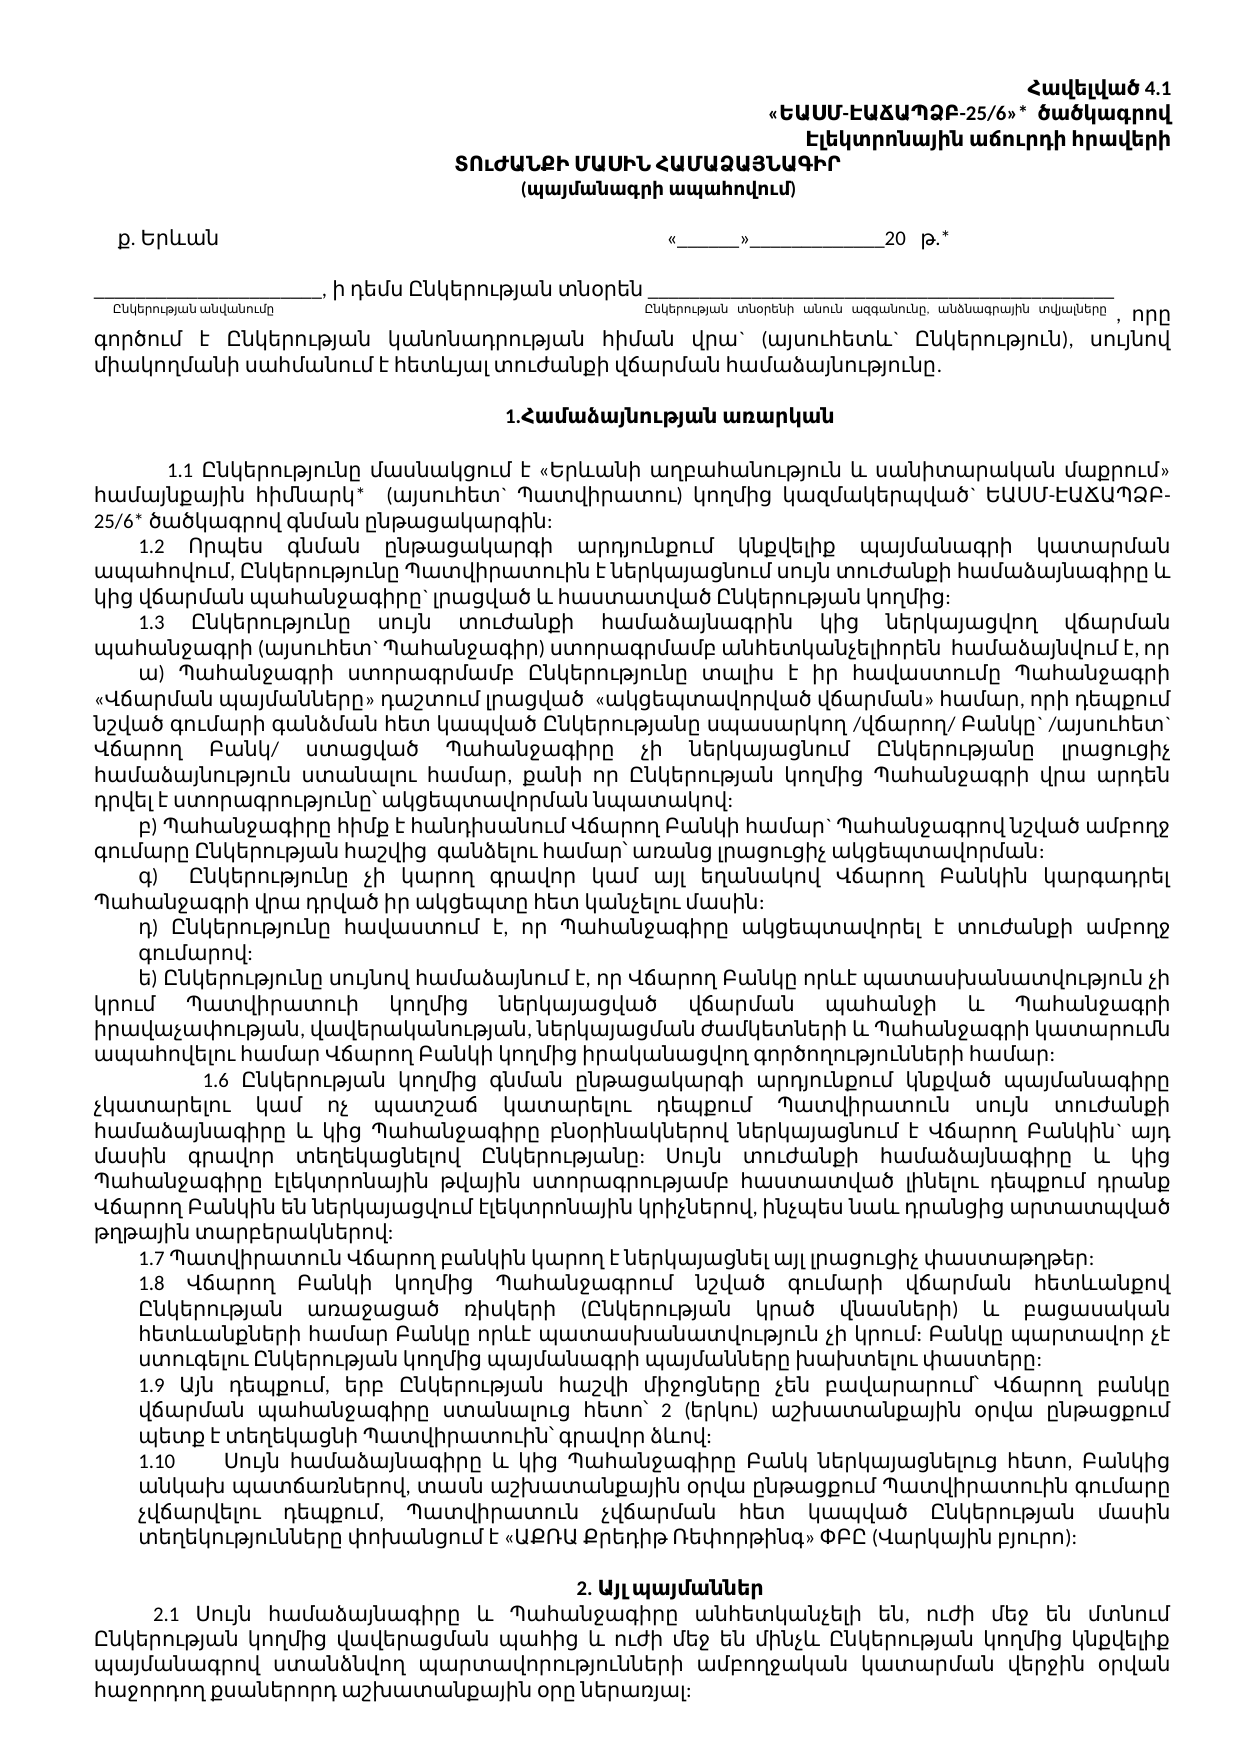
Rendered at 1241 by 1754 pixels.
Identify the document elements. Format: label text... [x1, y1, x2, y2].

text «ԵԱՍՄ-ԷԱՃԱՊՁԲ-25/6»* ծածկագրով [94, 100, 1171, 126]
text 1.3 Ընկերությունը սույն տուժանքի համաձայնագրին կից ներկայացվող վճարման պահանջագրի (այսուհետ` Պահանջագիր) ստորագրմամբ անհետկանչելիորեն համաձայնվում է, որ [94, 609, 1171, 660]
text (պայմանագրի ապահովում) [94, 177, 1171, 199]
text Էլեկտրոնային աճուրդի հրավերի [94, 126, 1171, 151]
text 1.7 Պատվիրատուն Վճարող բանկին կարող է ներկայացնել այլ լրացուցիչ փաստաթղթեր: [138, 1245, 1171, 1270]
text 1.10 Սույն համաձայնագիրը և կից Պահանջագիրը Բանկ ներկայացնելուց հետո, Բանկից անկախ պատճառներով, տասն աշխատանքային օրվա ընթացքում Պատվիրատուին գումարը չվճարվելու դեպքում, Պատվիրատուն չվճարման հետ կապված Ընկերության մասին տեղեկությունները փոխանցում է «ԱՔՌԱ Քրեդիթ Ռեփորթինգ» ՓԲԸ (Վարկային բյուրո): [138, 1448, 1171, 1550]
text 1.8 Վճարող Բանկի կողմից Պահանջագրում նշված գումարի վճարման հետևանքով Ընկերության առաջացած ռիսկերի (Ընկերության կրած վնասների) և բացասական հետևանքների համար Բանկը որևէ պատասխանատվություն չի կրում: Բանկը պարտավոր չէ ստուգելու Ընկերության կողմից պայմանագրի պայմանները խախտելու փաստերը: [138, 1270, 1171, 1372]
text Հավելված 4.1 [94, 75, 1171, 100]
text 2. Այլ պայմաններ [169, 1575, 1171, 1601]
text ՏՈւԺԱՆՔԻ ՄԱՍԻՆ ՀԱՄԱՁԱՅՆԱԳԻՐ [94, 151, 1171, 177]
text 1.6 Ընկերության կողմից գնման ընթացակարգի արդյունքում կնքված պայմանագիրը չկատարելու կամ ոչ պատշաճ կատարելու դեպքում Պատվիրատուն սույն տուժանքի համաձայնագիրը և կից Պահանջագիրը բնօրինակներով ներկայացնում է Վճարող Բանկին` այդ մասին գրավոր տեղեկացնելով Ընկերությանը: Սույն տուժանքի համաձայնագիրը և կից Պահանջագիրը էլեկտրոնային թվային ստորագրությամբ հաստատված լինելու դեպքում դրանք Վճարող Բանկին են ներկայացվում էլեկտրոնային կրիչներով, ինչպես նաև դրանցից արտատպված թղթային տարբերակներով: [94, 1067, 1171, 1245]
text 1.2 Որպես գնման ընթացակարգի արդյունքում կնքվելիք պայմանագրի կատարման ապահովում, Ընկերությունը Պատվիրատուին է ներկայացնում սույն տուժանքի համաձայնագիրը և կից վճարման պահանջագիրը` լրացված և հաստատված Ընկերության կողմից: [94, 533, 1171, 609]
text ք. Երևան «______»_____________20 թ.* [94, 225, 1171, 250]
text 1.Համաձայնության առարկան [169, 403, 1171, 428]
text Ընկերության անվանումը Ընկերության տնօրենի անուն ազգանունը, անձնագրային տվյալները , որը գործում է Ընկերության կանոնադրության հիման վրա` (այսուհետև` Ընկերություն), սույնով միակողմանի սահմանում է հետևյալ տուժանքի վճարման համաձայնությունը. [94, 301, 1171, 377]
text գ) Ընկերությունը չի կարող գրավոր կամ այլ եղանակով Վճարող Բանկին կարգադրել Պահանջագրի վրա դրված իր ակցեպտը հետ կանչելու մասին: [94, 864, 1171, 914]
text 1.1 Ընկերությունը մասնակցում է «Երևանի աղբահանություն և սանիտարական մաքրում» համայնքային հիմնարկ* (այսուհետ` Պատվիրատու) կողմից կազմակերպված` ԵԱՍՄ-ԷԱՃԱՊՁԲ-25/6* ծածկագրով գնման ընթացակարգին: [94, 457, 1171, 533]
text ______________________, ի դեմս Ընկերության տնօրեն _____________________________________________ [94, 276, 1171, 301]
text 2.1 Սույն համաձայնագիրը և Պահանջագիրը անհետկանչելի են, ուժի մեջ են մտնում Ընկերության կողմից վավերացման պահից և ուժի մեջ են մինչև Ընկերության կողմից կնքվելիք պայմանագրով ստանձնվող պարտավորությունների ամբողջական կատարման վերջին օրվան հաջորդող քսաներորդ աշխատանքային օրը ներառյալ: [94, 1601, 1171, 1702]
text դ) Ընկերությունը հավաստում է, որ Պահանջագիրը ակցեպտավորել է տուժանքի ամբողջ գումարով: [138, 914, 1171, 965]
text բ) Պահանջագիրը հիմք է հանդիսանում Վճարող Բանկի համար` Պահանջագրով նշված ամբողջ գումարը Ընկերության հաշվից գանձելու համար՝ առանց լրացուցիչ ակցեպտավորման: [94, 813, 1171, 864]
text ա) Պահանջագրի ստորագրմամբ Ընկերությունը տալիս է իր հավաստումը Պահանջագրի «Վճարման պայմանները» դաշտում լրացված «ակցեպտավորված վճարման» համար, որի դեպքում նշված գումարի գանձման հետ կապված Ընկերությանը սպասարկող /վճարող/ Բանկը` /այսուհետ` Վճարող Բանկ/ ստացված Պահանջագիրը չի ներկայացնում Ընկերությանը լրացուցիչ համաձայնություն ստանալու համար, քանի որ Ընկերության կողմից Պահանջագրի վրա արդեն դրվել է ստորագրությունը՝ ակցեպտավորման նպատակով: [94, 660, 1171, 813]
text 1.9 Այն դեպքում, երբ Ընկերության հաշվի միջոցները չեն բավարարում՝ Վճարող բանկը վճարման պահանջագիրը ստանալուց հետո՝ 2 (երկու) աշխատանքային օրվա ընթացքում պետք է տեղեկացնի Պատվիրատուին՝ գրավոր ձևով: [138, 1372, 1171, 1448]
text ե) Ընկերությունը սույնով համաձայնում է, որ Վճարող Բանկը որևէ պատասխանատվություն չի կրում Պատվիրատուի կողմից ներկայացված վճարման պահանջի և Պահանջագրի իրավաչափության, վավերականության, ներկայացման ժամկետների և Պահանջագրի կատարումն ապահովելու համար Վճարող Բանկի կողմից իրականացվող գործողությունների համար: [94, 965, 1171, 1067]
